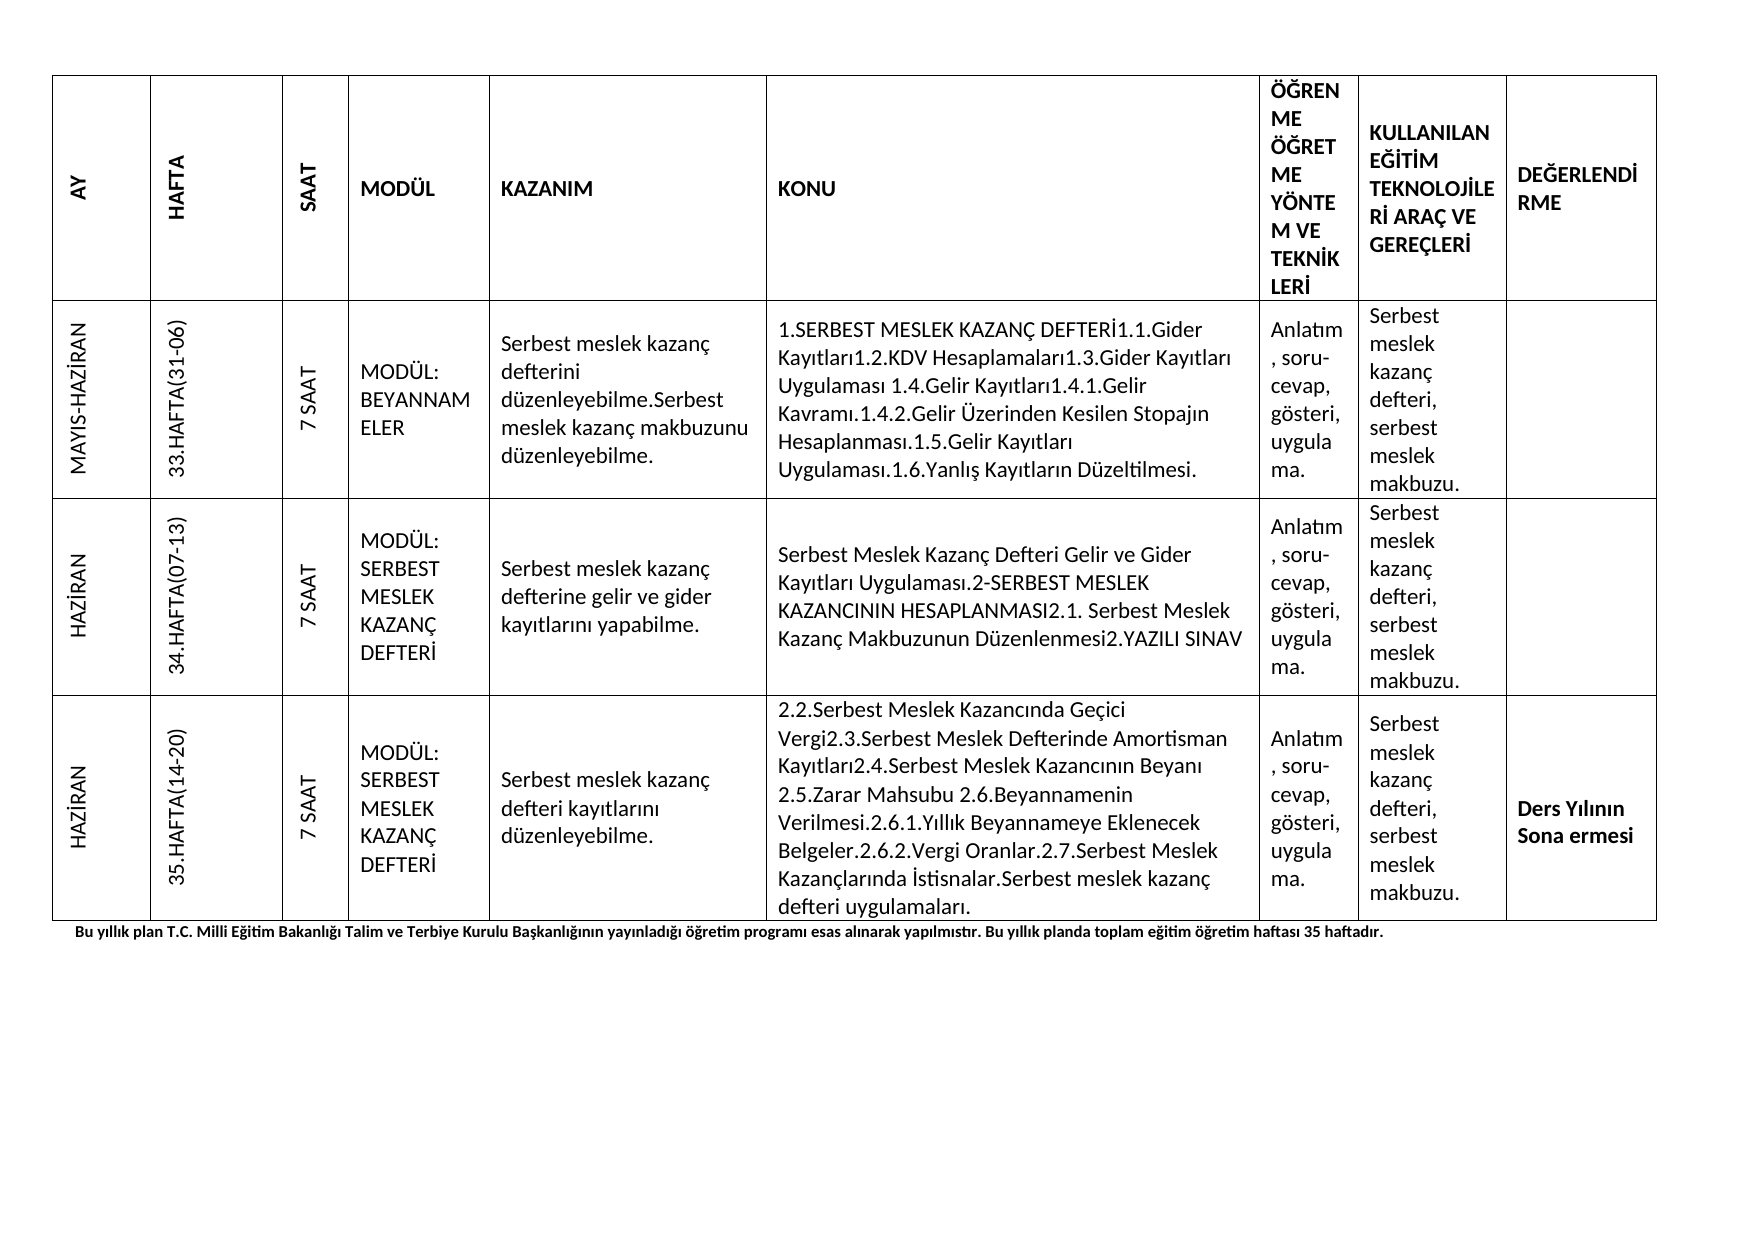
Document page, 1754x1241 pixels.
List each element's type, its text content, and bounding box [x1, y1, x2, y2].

table_cell [1507, 301, 1656, 497]
table_cell MODÜL: SERBEST MESLEK KAZANÇ DEFTERİ [349, 696, 489, 920]
table_cell 7 SAAT [283, 499, 348, 694]
table_header HAFTA [151, 76, 282, 300]
table_cell 1.SERBEST MESLEK KAZANÇ DEFTERİ1.1.Gider Kayıtları1.2.KDV Hesaplamaları1.3.Gider Kayıtları Uygulaması 1.4.Gelir Kayıtları1.4.1.Gelir Kavramı.1.4.2.Gelir Üzerinden Kesilen Stopajın Hesaplanması.1.5.Gelir Kayıtları Uygulaması.1.6.Yanlış Kayıtların Düzeltilmesi. [767, 301, 1259, 497]
table_cell Anlatım, soru-cevap, gösteri, uygulama. [1260, 499, 1358, 694]
table_cell Serbest meslek kazanç defterini düzenleyebilme.Serbest meslek kazanç makbuzunu düzenleyebilme. [490, 301, 766, 497]
table_cell Serbest meslek kazanç defteri, serbest meslek makbuzu. [1359, 301, 1506, 497]
table_cell Serbest meslek kazanç defteri, serbest meslek makbuzu. [1359, 696, 1506, 920]
table_cell 7 SAAT [283, 696, 348, 920]
table_cell Serbest meslek kazanç defterine gelir ve gider kayıtlarını yapabilme. [490, 499, 766, 694]
table_cell Ders Yılının Sona ermesi [1507, 696, 1656, 920]
table_cell Serbest meslek kazanç defteri kayıtlarını düzenleyebilme. [490, 696, 766, 920]
table_cell Anlatım, soru-cevap, gösteri, uygulama. [1260, 301, 1358, 497]
table_cell Serbest meslek kazanç defteri, serbest meslek makbuzu. [1359, 499, 1506, 694]
table_cell 33.HAFTA(31-06) [151, 301, 282, 497]
table_header SAAT [283, 76, 348, 300]
table_header MODÜL [349, 76, 489, 300]
table_cell 7 SAAT [283, 301, 348, 497]
table_cell MODÜL: SERBEST MESLEK KAZANÇ DEFTERİ [349, 499, 489, 694]
table_cell 2.2.Serbest Meslek Kazancında Geçici Vergi2.3.Serbest Meslek Defterinde Amortisman Kayıtları2.4.Serbest Meslek Kazancının Beyanı 2.5.Zarar Mahsubu 2.6.Beyannamenin Verilmesi.2.6.1.Yıllık Beyannameye Eklenecek Belgeler.2.6.2.Vergi Oranlar.2.7.Serbest Meslek Kazançlarında İstisnalar.Serbest meslek kazanç defteri uygulamaları. [767, 696, 1259, 920]
table_header KULLANILAN EĞİTİM TEKNOLOJİLERİ ARAÇ VE GEREÇLERİ [1359, 76, 1506, 300]
table_header KONU [767, 76, 1259, 300]
table_cell Anlatım, soru-cevap, gösteri, uygulama. [1260, 696, 1358, 920]
table_cell Serbest Meslek Kazanç Defteri Gelir ve Gider Kayıtları Uygulaması.2-SERBEST MESLEK KAZANCININ HESAPLANMASI2.1. Serbest Meslek Kazanç Makbuzunun Düzenlenmesi2.YAZILI SINAV [767, 499, 1259, 694]
table_cell 35.HAFTA(14-20) [151, 696, 282, 920]
table_cell [1507, 499, 1656, 694]
table_cell MODÜL: BEYANNAMELER [349, 301, 489, 497]
text Bu yıllık plan T.C. Milli Eğitim Bakanlığı Talim ve Terbiye Kurulu Başkanlığının yayınladığı öğretim programı esas alınarak yapılmıstır. Bu yıllık planda toplam eğitim öğretim haftası 35 haftadır. [75, 921, 1679, 941]
table_header DEĞERLENDİRME [1507, 76, 1656, 300]
table_header AY [53, 76, 150, 300]
table_cell HAZİRAN [53, 696, 150, 920]
table_cell MAYIS-HAZİRAN [53, 301, 150, 497]
table_cell 34.HAFTA(07-13) [151, 499, 282, 694]
table_header ÖĞRENME ÖĞRETME YÖNTEM VE TEKNİKLERİ [1260, 76, 1358, 300]
table_cell HAZİRAN [53, 499, 150, 694]
table_header KAZANIM [490, 76, 766, 300]
